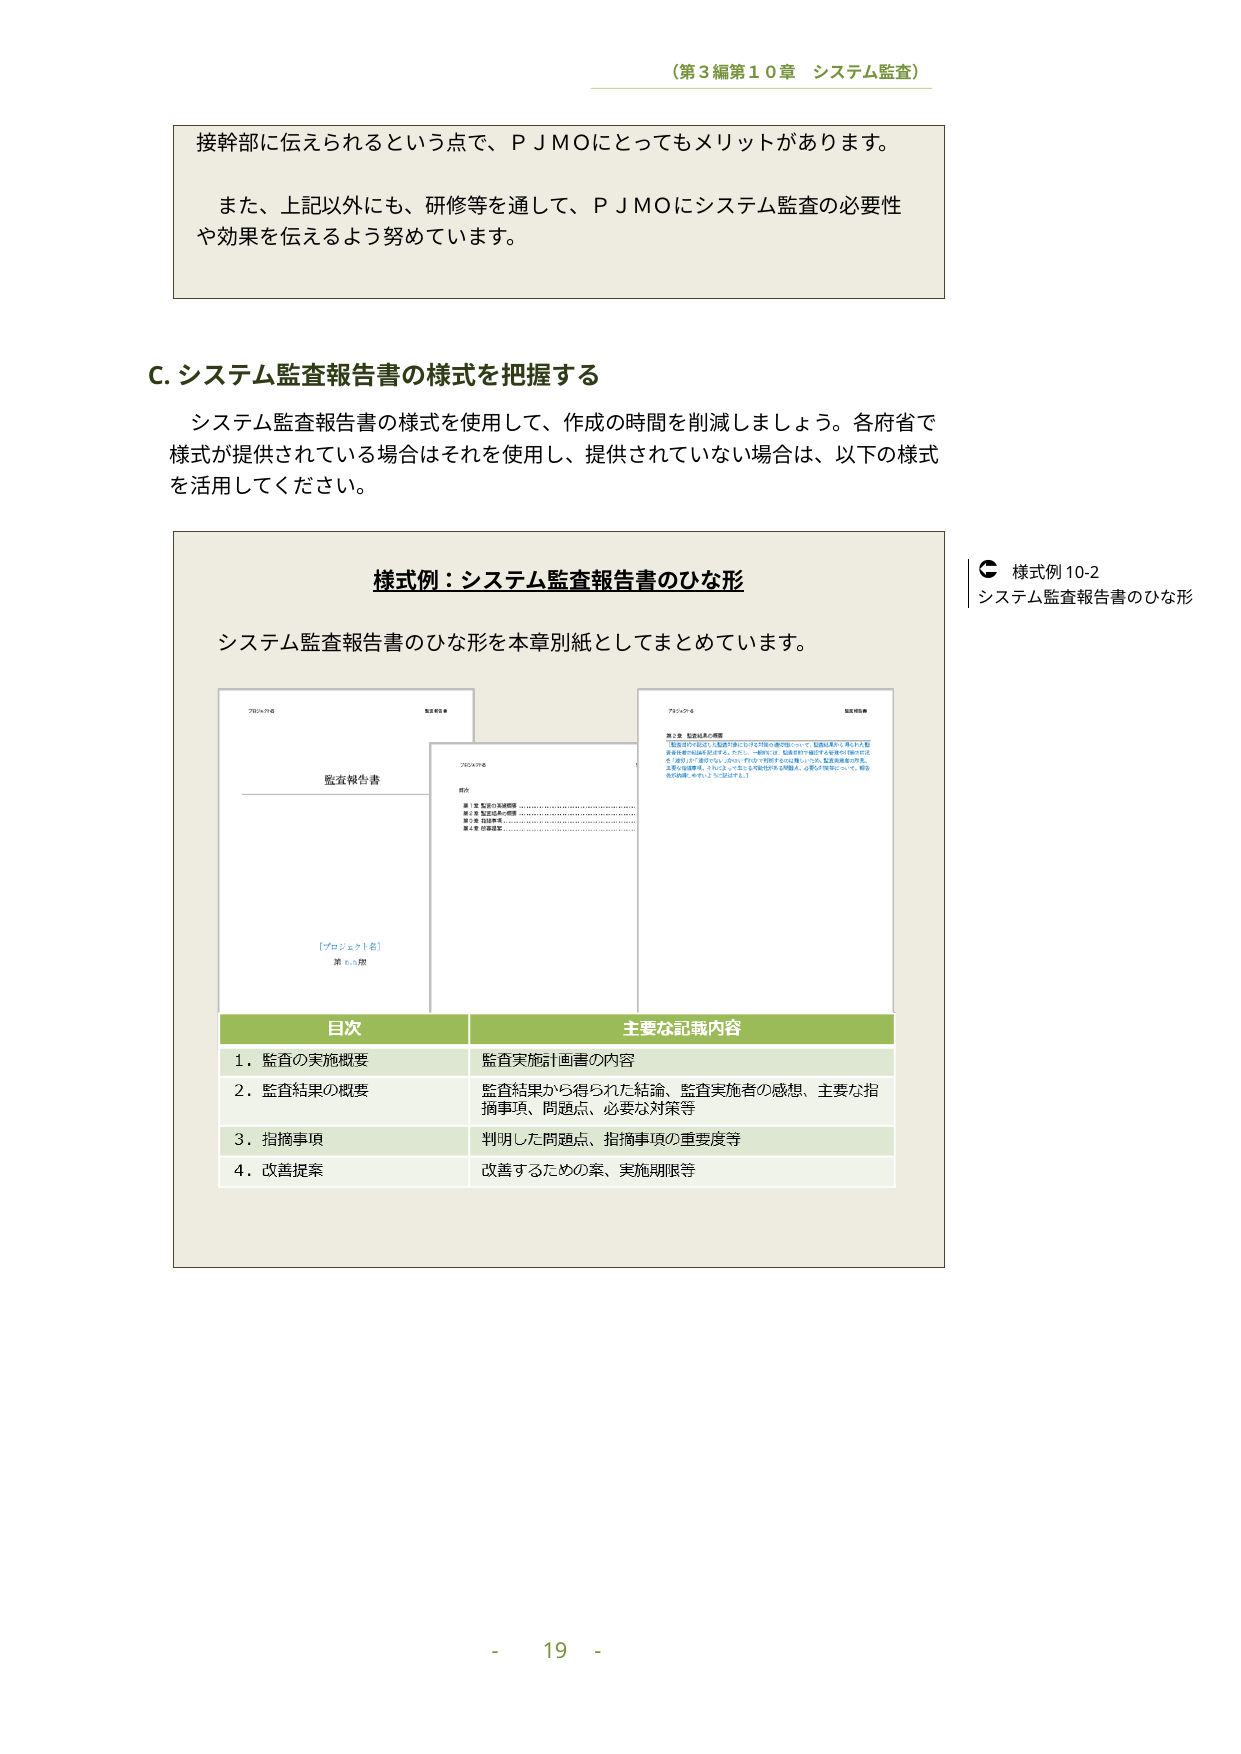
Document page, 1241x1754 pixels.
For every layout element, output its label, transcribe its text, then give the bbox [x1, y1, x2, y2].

subtitle システム監査報告書の様式を把握する [148, 361, 945, 391]
text システム監査報告書の様式を使用して、作成の時間を削減しましょう。各府省で様式が提供されている場合はそれを使用し、提供されていない場合は、以下の様式を活用してください。 [169, 406, 945, 500]
table_header 様式例：システム監査報告書のひな形 システム監査報告書のひな形を本章別紙としてまとめています。 [174, 532, 944, 1267]
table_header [174, 126, 944, 298]
picture [217, 688, 898, 1191]
